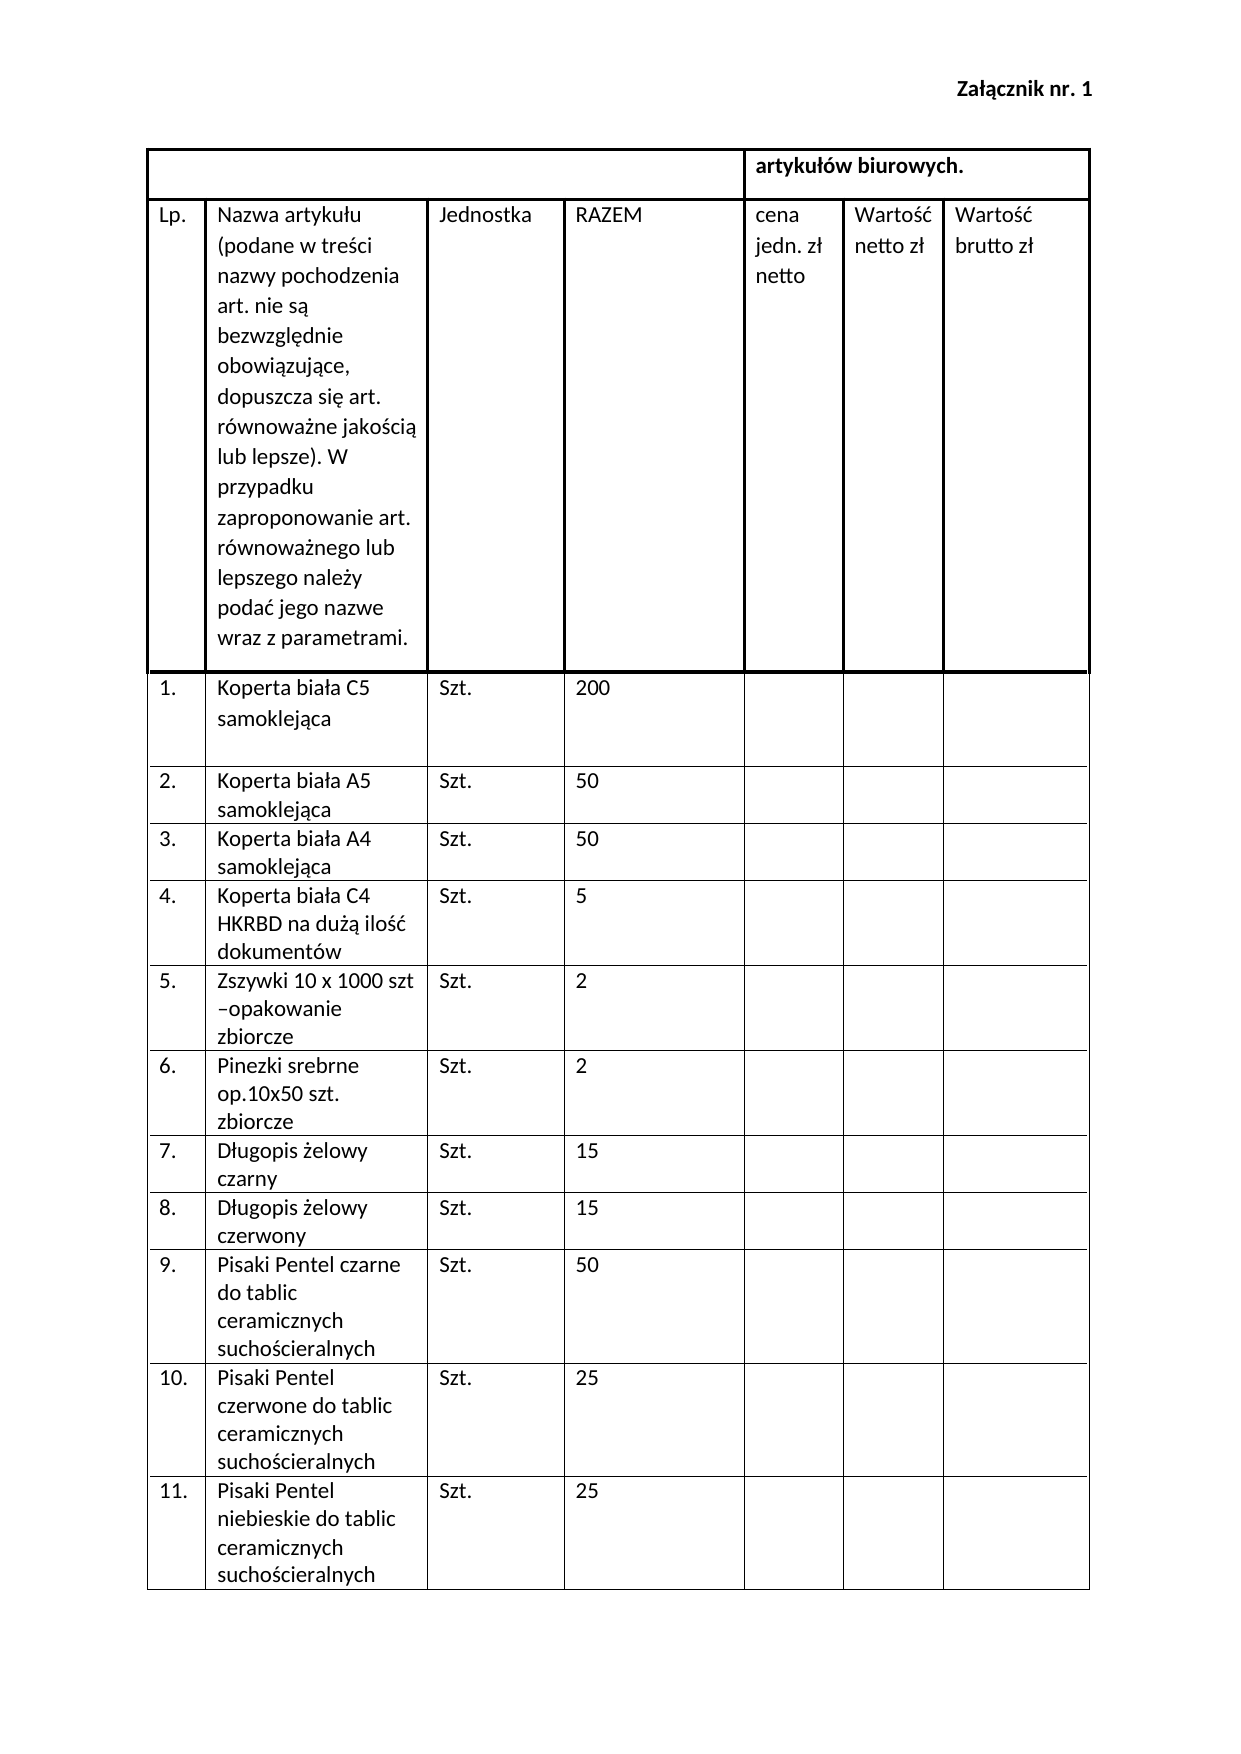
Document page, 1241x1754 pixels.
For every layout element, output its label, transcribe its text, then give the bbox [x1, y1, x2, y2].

table_cell [745, 1250, 843, 1362]
table_cell [745, 767, 843, 823]
table_cell 2. [148, 766, 205, 823]
table_cell Szt. [428, 1051, 564, 1135]
table_cell 3. [148, 823, 205, 880]
table_cell 4. [148, 880, 205, 965]
table_cell Wartość netto zł [845, 201, 942, 670]
table_cell Szt. [428, 1364, 564, 1476]
table_cell Szt. [428, 1136, 564, 1192]
table_cell [944, 880, 1089, 965]
table_cell 6. [148, 1050, 205, 1135]
table_cell [844, 1477, 943, 1589]
table_cell Szt. [428, 1477, 564, 1589]
table_cell [745, 1193, 843, 1249]
table_cell Pisaki Pentel niebieskie do tablic ceramicznych suchościeralnych [206, 1477, 427, 1589]
table_cell Zszywki 10 x 1000 szt –opakowanie zbiorcze [206, 966, 427, 1050]
table_cell [844, 767, 943, 823]
table_cell 50 [565, 767, 744, 823]
table_cell [944, 1363, 1089, 1476]
table_cell [944, 823, 1089, 880]
table_cell Pisaki Pentel czarne do tablic ceramicznych suchościeralnych [206, 1250, 427, 1362]
table_cell Szt. [428, 824, 564, 880]
table_cell Koperta biała A5 samoklejąca [206, 767, 427, 823]
table_cell [745, 1051, 843, 1135]
table_cell [844, 966, 943, 1050]
table_cell Koperta biała C4 HKRBD na dużą ilość dokumentów [206, 881, 427, 965]
table_cell [844, 674, 943, 766]
table_cell [944, 766, 1089, 823]
table_cell Szt. [428, 966, 564, 1050]
table_cell 15 [565, 1193, 744, 1249]
table_cell [745, 1364, 843, 1476]
table_cell 11. [148, 1476, 205, 1589]
table_cell Lp. [149, 201, 204, 670]
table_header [149, 151, 743, 197]
table_cell 1. [148, 670, 205, 766]
table_cell [944, 1050, 1089, 1135]
table_cell [944, 965, 1089, 1050]
table_cell 50 [565, 1250, 744, 1362]
table_cell Długopis żelowy czarny [206, 1136, 427, 1192]
table_cell 25 [565, 1364, 744, 1476]
table_cell 5. [148, 965, 205, 1050]
table_cell 50 [565, 824, 744, 880]
table_cell Pinezki srebrne op.10x50 szt. zbiorcze [206, 1051, 427, 1135]
table_cell 8. [148, 1192, 205, 1249]
table_cell Koperta biała A4 samoklejąca [206, 824, 427, 880]
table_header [746, 151, 1088, 197]
table_cell [844, 1136, 943, 1192]
table_cell [844, 824, 943, 880]
table_cell Szt. [428, 674, 564, 766]
table_cell [844, 1364, 943, 1476]
table_cell [745, 1136, 843, 1192]
table_cell [745, 1477, 843, 1589]
table_cell [944, 1476, 1089, 1589]
table_cell [844, 1051, 943, 1135]
table_cell [844, 1250, 943, 1362]
table_cell Szt. [428, 767, 564, 823]
table_cell 9. [148, 1249, 205, 1362]
table_cell Jednostka [429, 201, 563, 670]
table_cell [745, 824, 843, 880]
table_cell Wartość brutto zł [945, 201, 1088, 670]
table_cell Pisaki Pentel czerwone do tablic ceramicznych suchościeralnych [206, 1364, 427, 1476]
table_cell Szt. [428, 881, 564, 965]
table_cell cena jedn. zł netto [746, 201, 842, 670]
table_cell Nazwa artykułu (podane w treści nazwy pochodzenia art. nie są bezwzględnie obowiązujące, dopuszcza się art. równoważne jakością lub lepsze). W przypadku zaproponowanie art. równoważnego lub lepszego należy podać jego nazwe wraz z parametrami. [207, 201, 426, 670]
table_cell [944, 670, 1089, 766]
table_cell Koperta biała C5 samoklejąca [206, 674, 427, 766]
table_cell Szt. [428, 1193, 564, 1249]
table_cell 25 [565, 1477, 744, 1589]
table_cell 15 [565, 1136, 744, 1192]
table_cell [944, 1135, 1089, 1192]
table_cell 200 [565, 674, 744, 766]
table_cell 5 [565, 881, 744, 965]
table_cell [944, 1249, 1089, 1362]
table_cell [745, 881, 843, 965]
table_cell 2 [565, 966, 744, 1050]
table_cell [844, 1193, 943, 1249]
table_cell 7. [148, 1135, 205, 1192]
table_cell RAZEM [566, 201, 743, 670]
table_cell 10. [148, 1363, 205, 1476]
table_cell [745, 674, 843, 766]
table_cell [944, 1192, 1089, 1249]
table_cell Szt. [428, 1250, 564, 1362]
table_cell 2 [565, 1051, 744, 1135]
table_cell Długopis żelowy czerwony [206, 1193, 427, 1249]
table_cell [745, 966, 843, 1050]
table_cell [844, 881, 943, 965]
